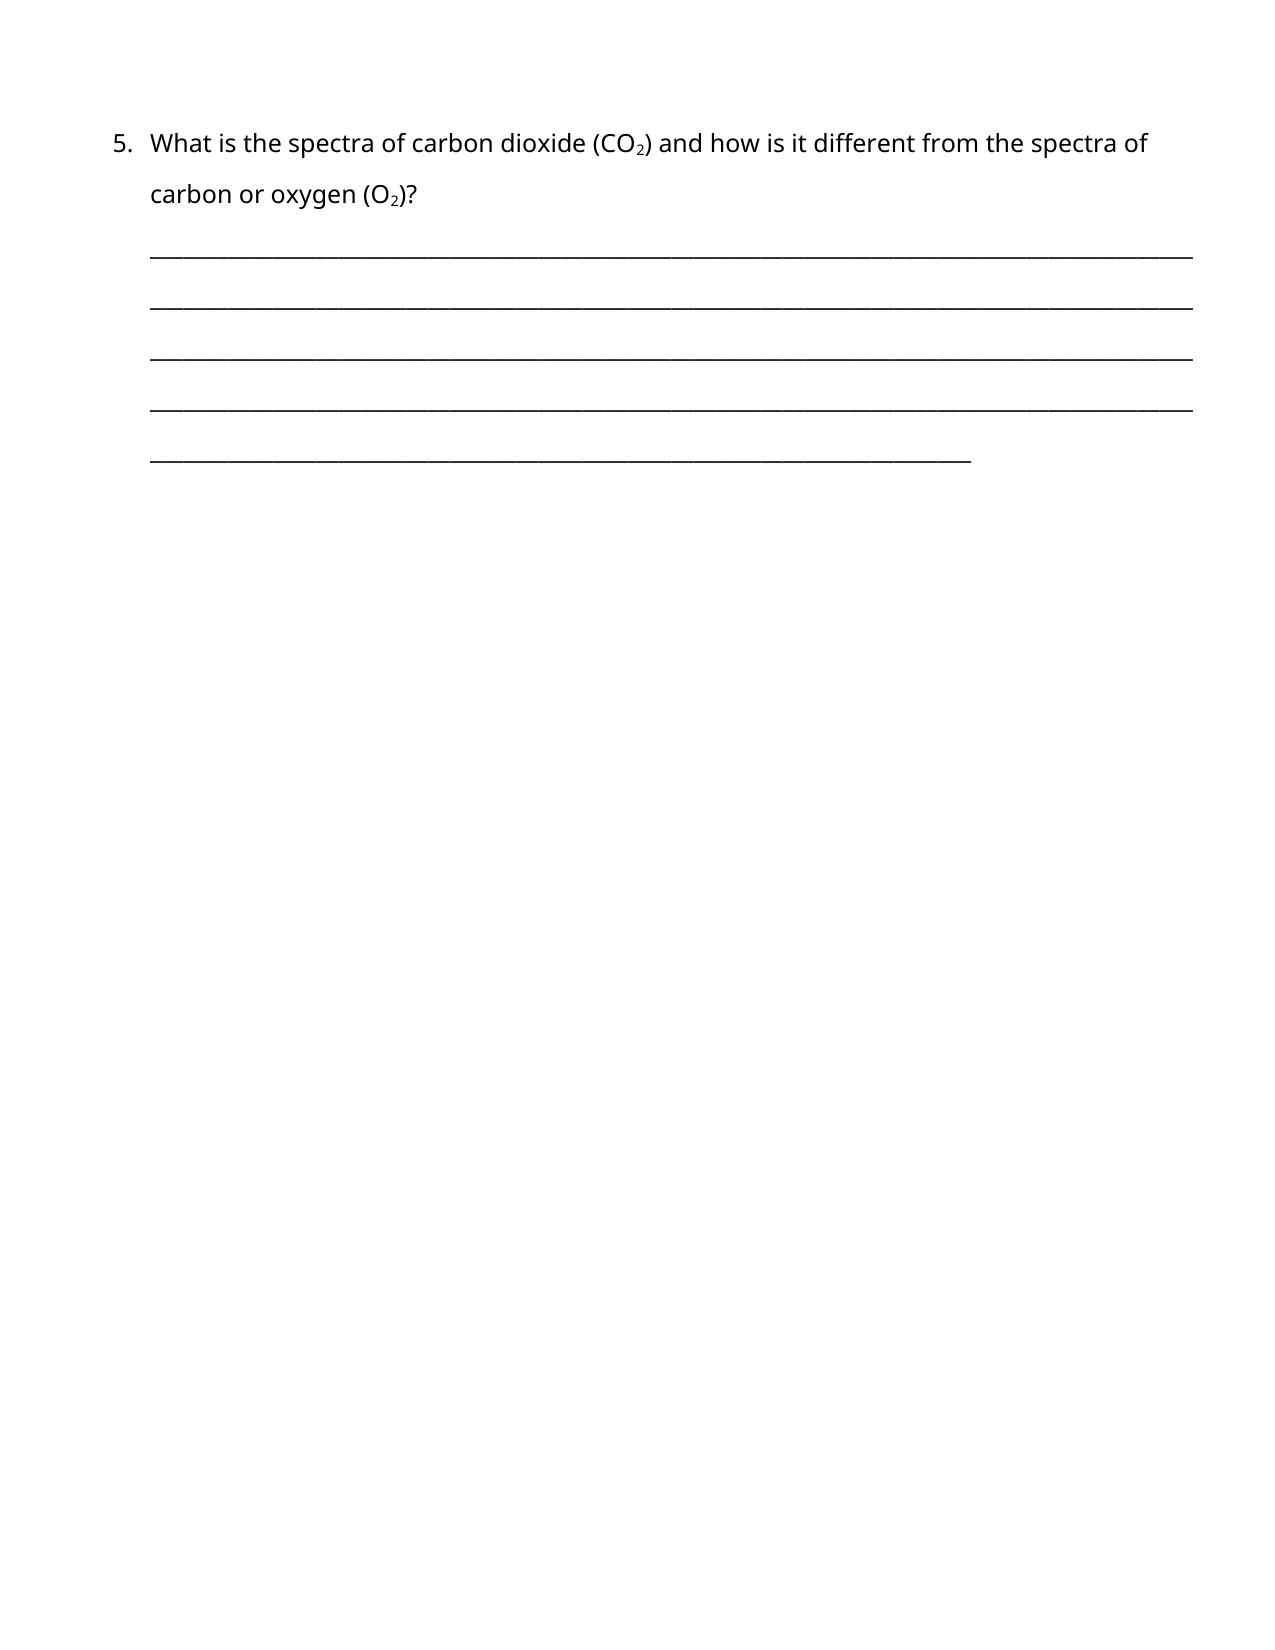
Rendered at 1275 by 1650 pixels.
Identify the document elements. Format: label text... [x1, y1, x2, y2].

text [150, 228, 1200, 466]
list What is the spectra of carbon dioxide (CO2) and how is it different from the spectra of carbon or oxygen (O2)? [112, 126, 1200, 211]
